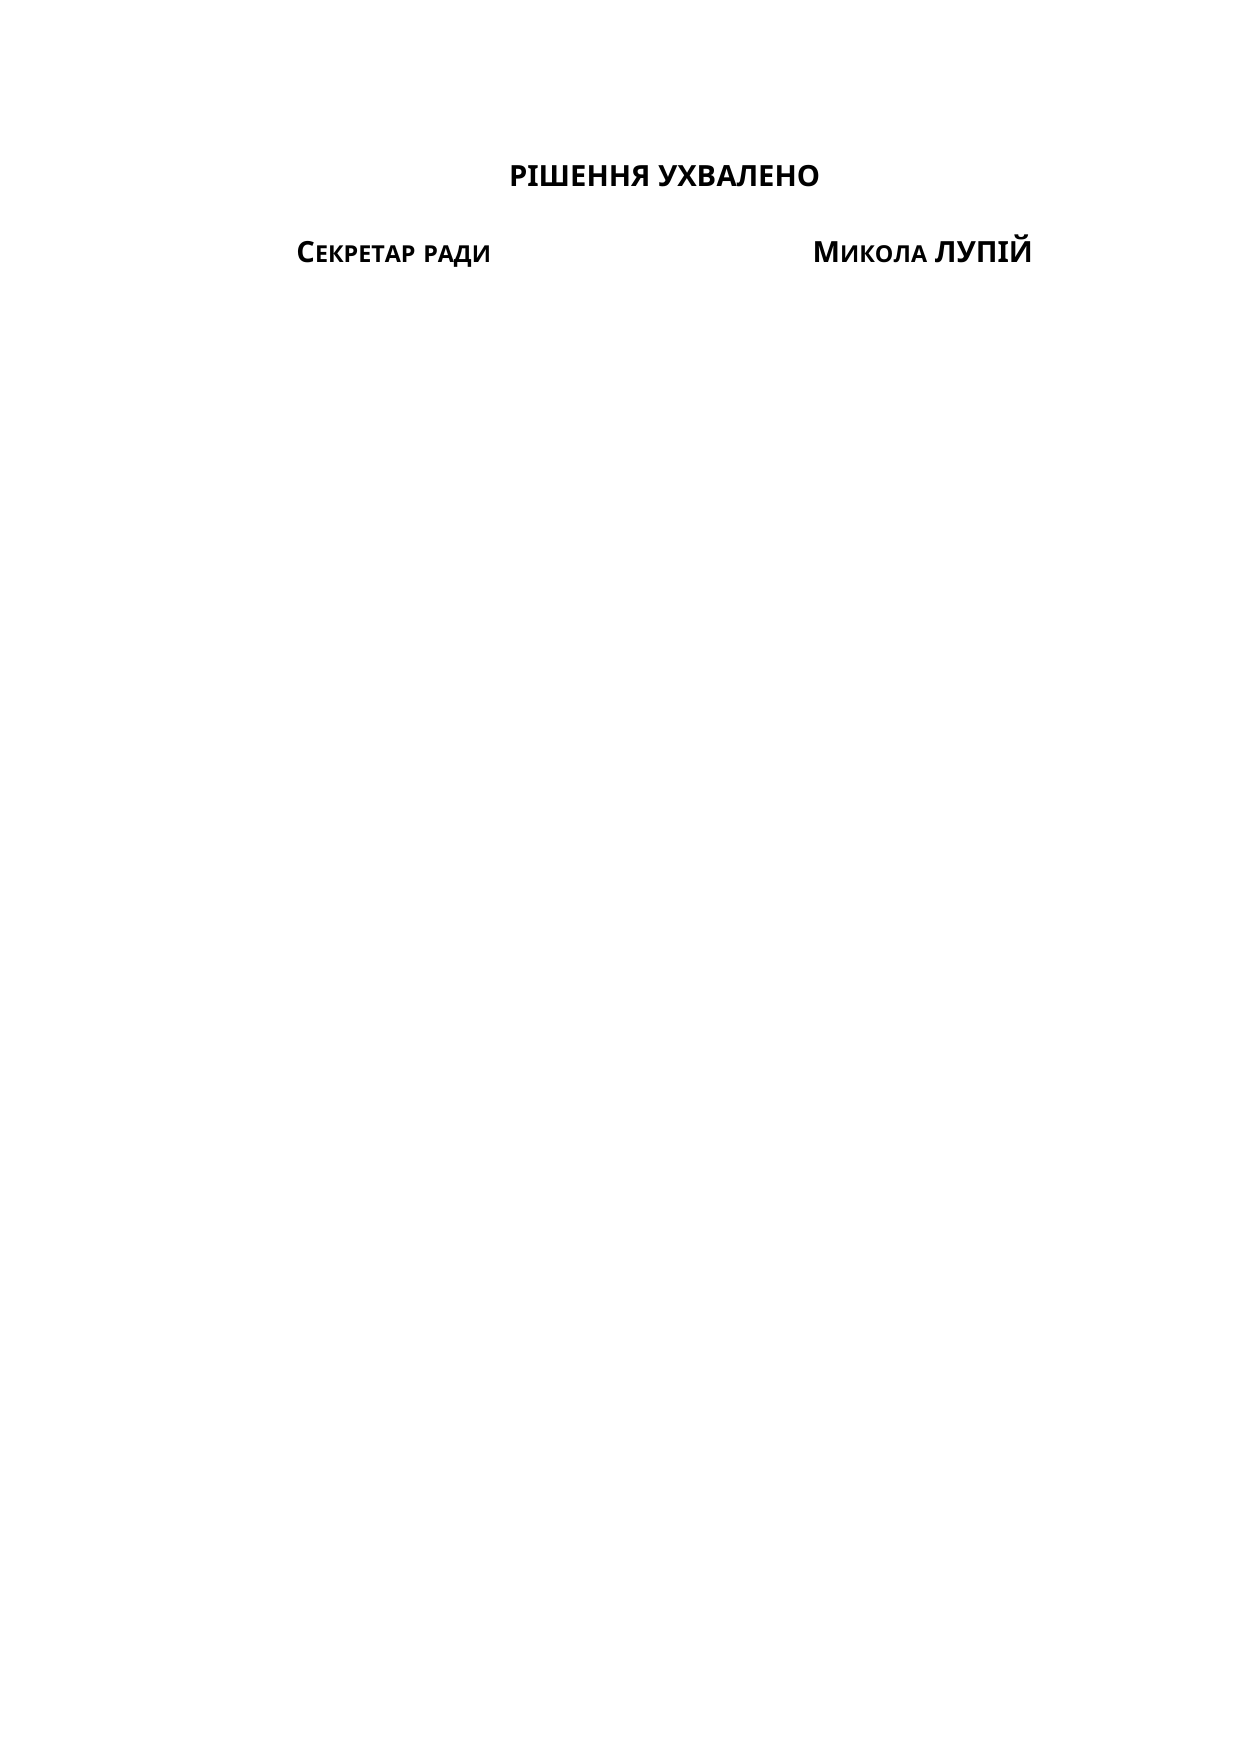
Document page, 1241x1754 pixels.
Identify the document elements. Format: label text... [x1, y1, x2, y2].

text РІШЕННЯ УХВАЛЕНО [177, 155, 1152, 195]
text Секретар ради Микола ЛУПІЙ [177, 232, 1152, 271]
